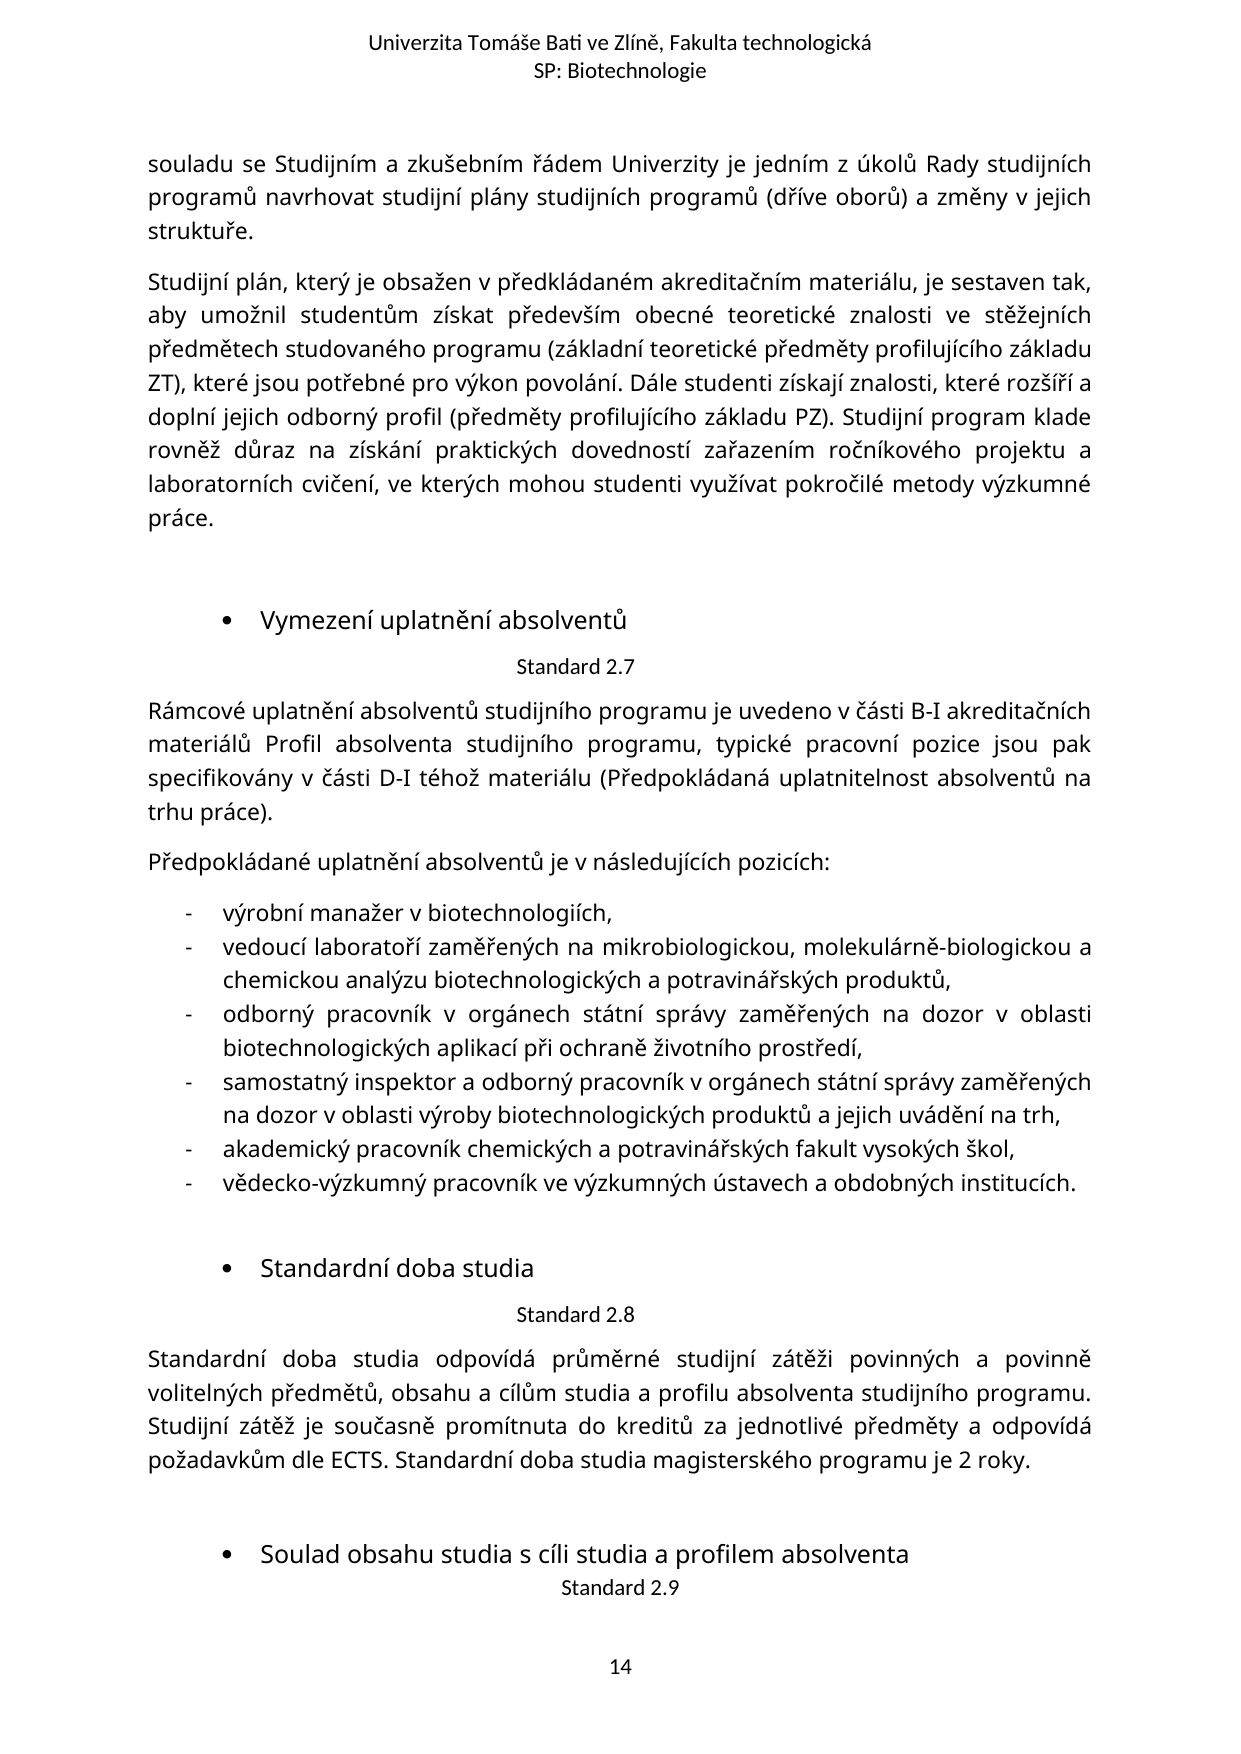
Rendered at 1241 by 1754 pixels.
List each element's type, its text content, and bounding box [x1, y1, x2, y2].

text Rámcové uplatnění absolventů studijního programu je uvedeno v části B-I akreditačních materiálů Profil absolventa studijního programu, typické pracovní pozice jsou pak specifikovány v části D-I téhož materiálu (Předpokládaná uplatnitelnost absolventů na trhu práce). [148, 694, 1093, 827]
text Studijní plán, který je obsažen v předkládaném akreditačním materiálu, je sestaven tak, aby umožnil studentům získat především obecné teoretické znalosti ve stěžejních předmětech studovaného programu (základní teoretické předměty profilujícího základu ZT), které jsou potřebné pro výkon povolání. Dále studenti získají znalosti, které rozšíří a doplní jejich odborný profil (předměty profilujícího základu PZ). Studijní program klade rovněž důraz na získání praktických dovedností zařazením ročníkového projektu a laboratorních cvičení, ve kterých mohou studenti využívat pokročilé metody výzkumné práce. [148, 266, 1093, 533]
list odborný pracovník v orgánech státní správy zaměřených na dozor v oblasti biotechnologických aplikací při ochraně životního prostředí, [185, 998, 1093, 1063]
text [148, 148, 1093, 246]
text Standard 2.9 [148, 1573, 1093, 1601]
text Standardní doba studia odpovídá průměrné studijní zátěži povinných a povinně volitelných předmětů, obsahu a cílům studia a profilu absolventa studijního programu. Studijní zátěž je současně promítnuta do kreditů za jednotlivé předměty a odpovídá požadavkům dle ECTS. Standardní doba studia magisterského programu je 2 roky. [148, 1343, 1093, 1475]
text Standard 2.8 [148, 1300, 1093, 1328]
text Předpokládané uplatnění absolventů je v následujících pozicích: [148, 846, 1093, 877]
list vědecko-výzkumný pracovník ve výzkumných ústavech a obdobných institucích. [185, 1167, 1093, 1198]
subtitle Soulad obsahu studia s cíli studia a profilem absolventa [223, 1537, 1093, 1571]
list vedoucí laboratoří zaměřených na mikrobiologickou, molekulárně-biologickou a chemickou analýzu biotechnologických a potravinářských produktů, [185, 930, 1093, 995]
list samostatný inspektor a odborný pracovník v orgánech státní správy zaměřených na dozor v oblasti výroby biotechnologických produktů a jejich uvádění na trh, [185, 1065, 1093, 1130]
subtitle Vymezení uplatnění absolventů [223, 603, 1093, 637]
text Standard 2.7 [148, 652, 1093, 680]
list výrobní manažer v biotechnologiích, [185, 897, 1093, 928]
list akademický pracovník chemických a potravinářských fakult vysokých škol, [185, 1133, 1093, 1164]
subtitle Standardní doba studia [223, 1251, 1093, 1285]
